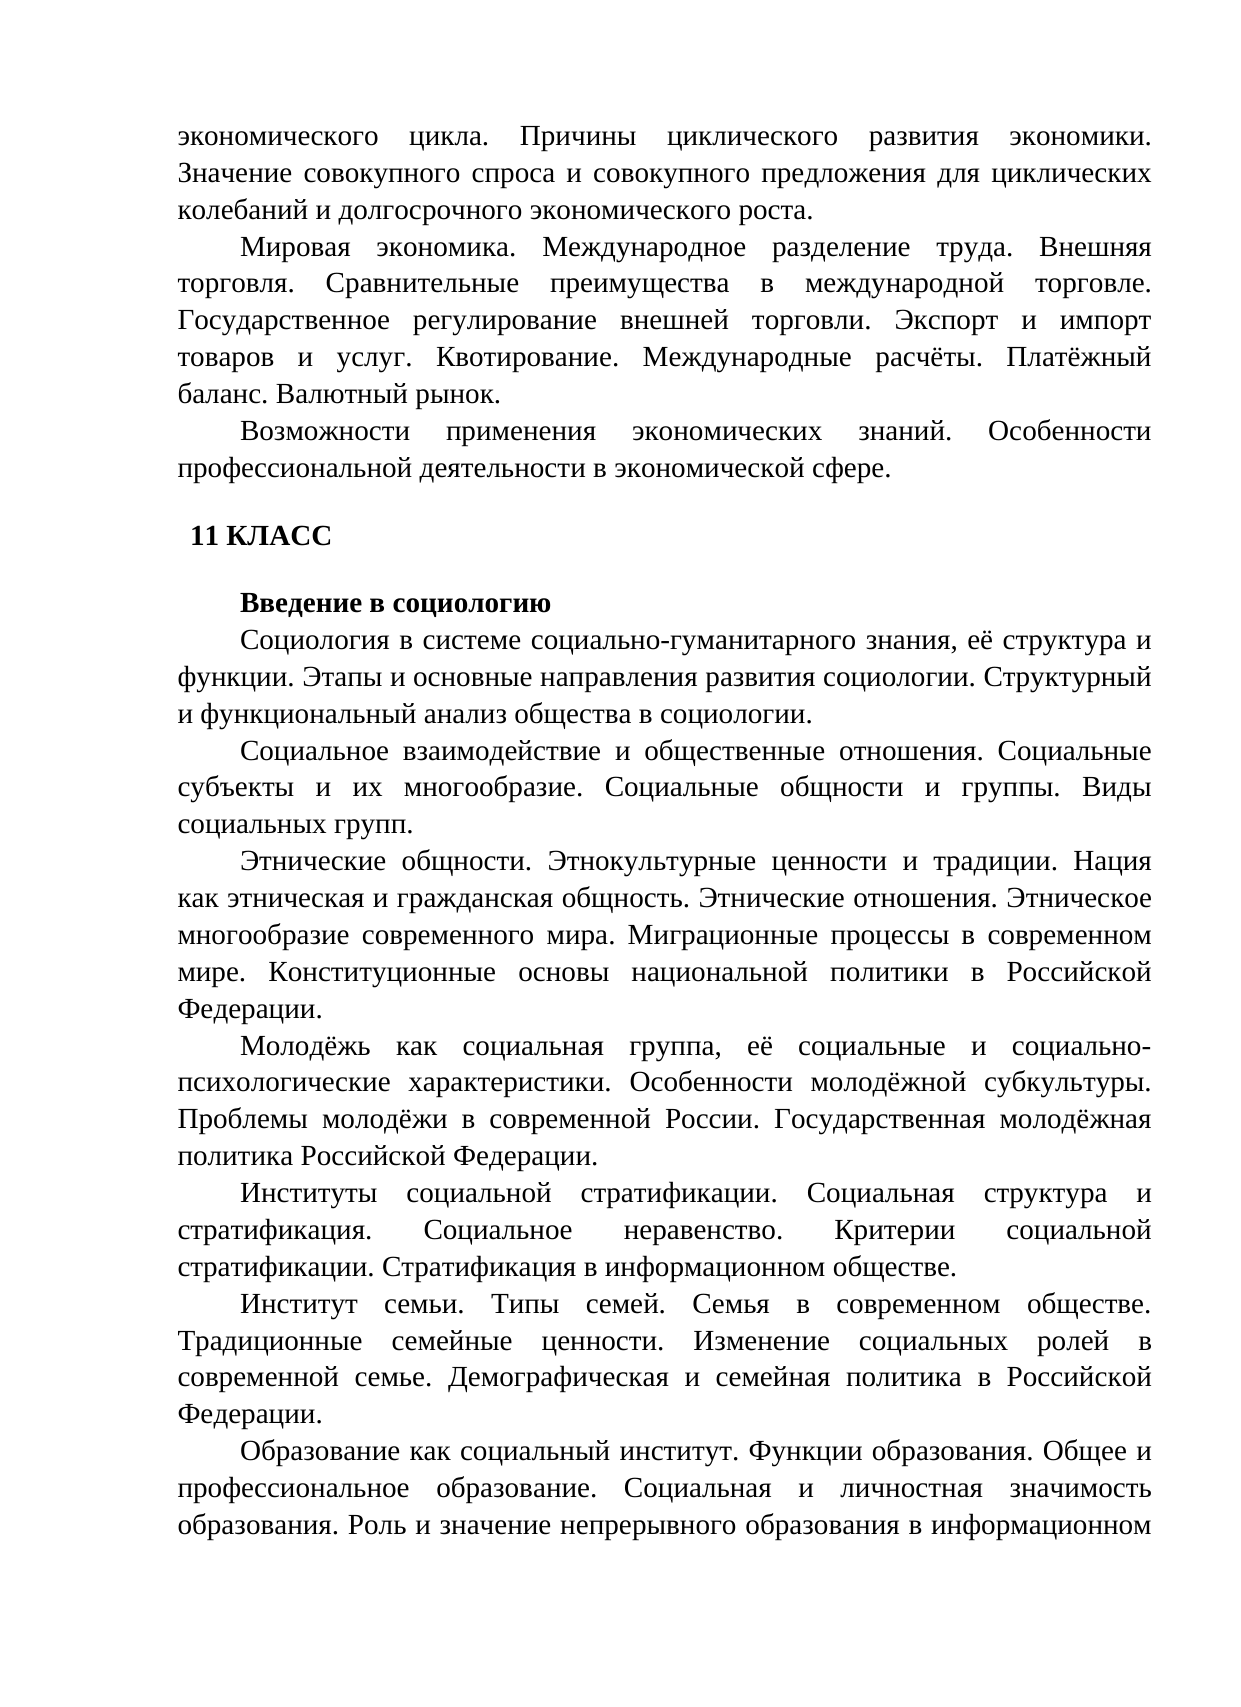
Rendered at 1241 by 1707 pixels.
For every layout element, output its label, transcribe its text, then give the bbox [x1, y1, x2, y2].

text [177, 1433, 1152, 1541]
text Институт семьи. Типы семей. Семья в современном обществе. Традиционные семейные ценности. Изменение социальных ролей в современной семье. Демографическая и семейная политика в Российской Федерации. [177, 1286, 1152, 1430]
text 11 КЛАСС [190, 518, 1152, 551]
text Возможности применения экономических знаний. Особенности профессиональной деятельности в экономической сфере. [177, 413, 1152, 483]
text Социальное взаимодействие и общественные отношения. Социальные субъекты и их многообразие. Социальные общности и группы. Виды социальных групп. [177, 733, 1152, 840]
text Мировая экономика. Международное разделение труда. Внешняя торговля. Сравнительные преимущества в международной торговле. Государственное регулирование внешней торговли. Экспорт и импорт товаров и услуг. Квотирование. Международные расчёты. Платёжный баланс. Валютный рынок. [177, 229, 1152, 410]
text Институты социальной стратификации. Социальная структура и стратификация. Социальное неравенство. Критерии социальной стратификации. Стратификация в информационном обществе. [177, 1175, 1152, 1282]
text Этнические общности. Этнокультурные ценности и традиции. Нация как этническая и гражданская общность. Этнические отношения. Этническое многообразие современного мира. Миграционные процессы в современном мире. Конституционные основы национальной политики в Российской Федерации. [177, 843, 1152, 1024]
text Молодёжь как социальная группа, её социальные и социально-психологические характеристики. Особенности молодёжной субкультуры. Проблемы молодёжи в современной России. Государственная молодёжная политика Российской Федерации. [177, 1028, 1152, 1172]
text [177, 118, 1152, 225]
text Социология в системе социально-гуманитарного знания, её структура и функции. Этапы и основные направления развития социологии. Структурный и функциональный анализ общества в социологии. [177, 622, 1152, 729]
text Введение в социологию [177, 585, 1152, 619]
